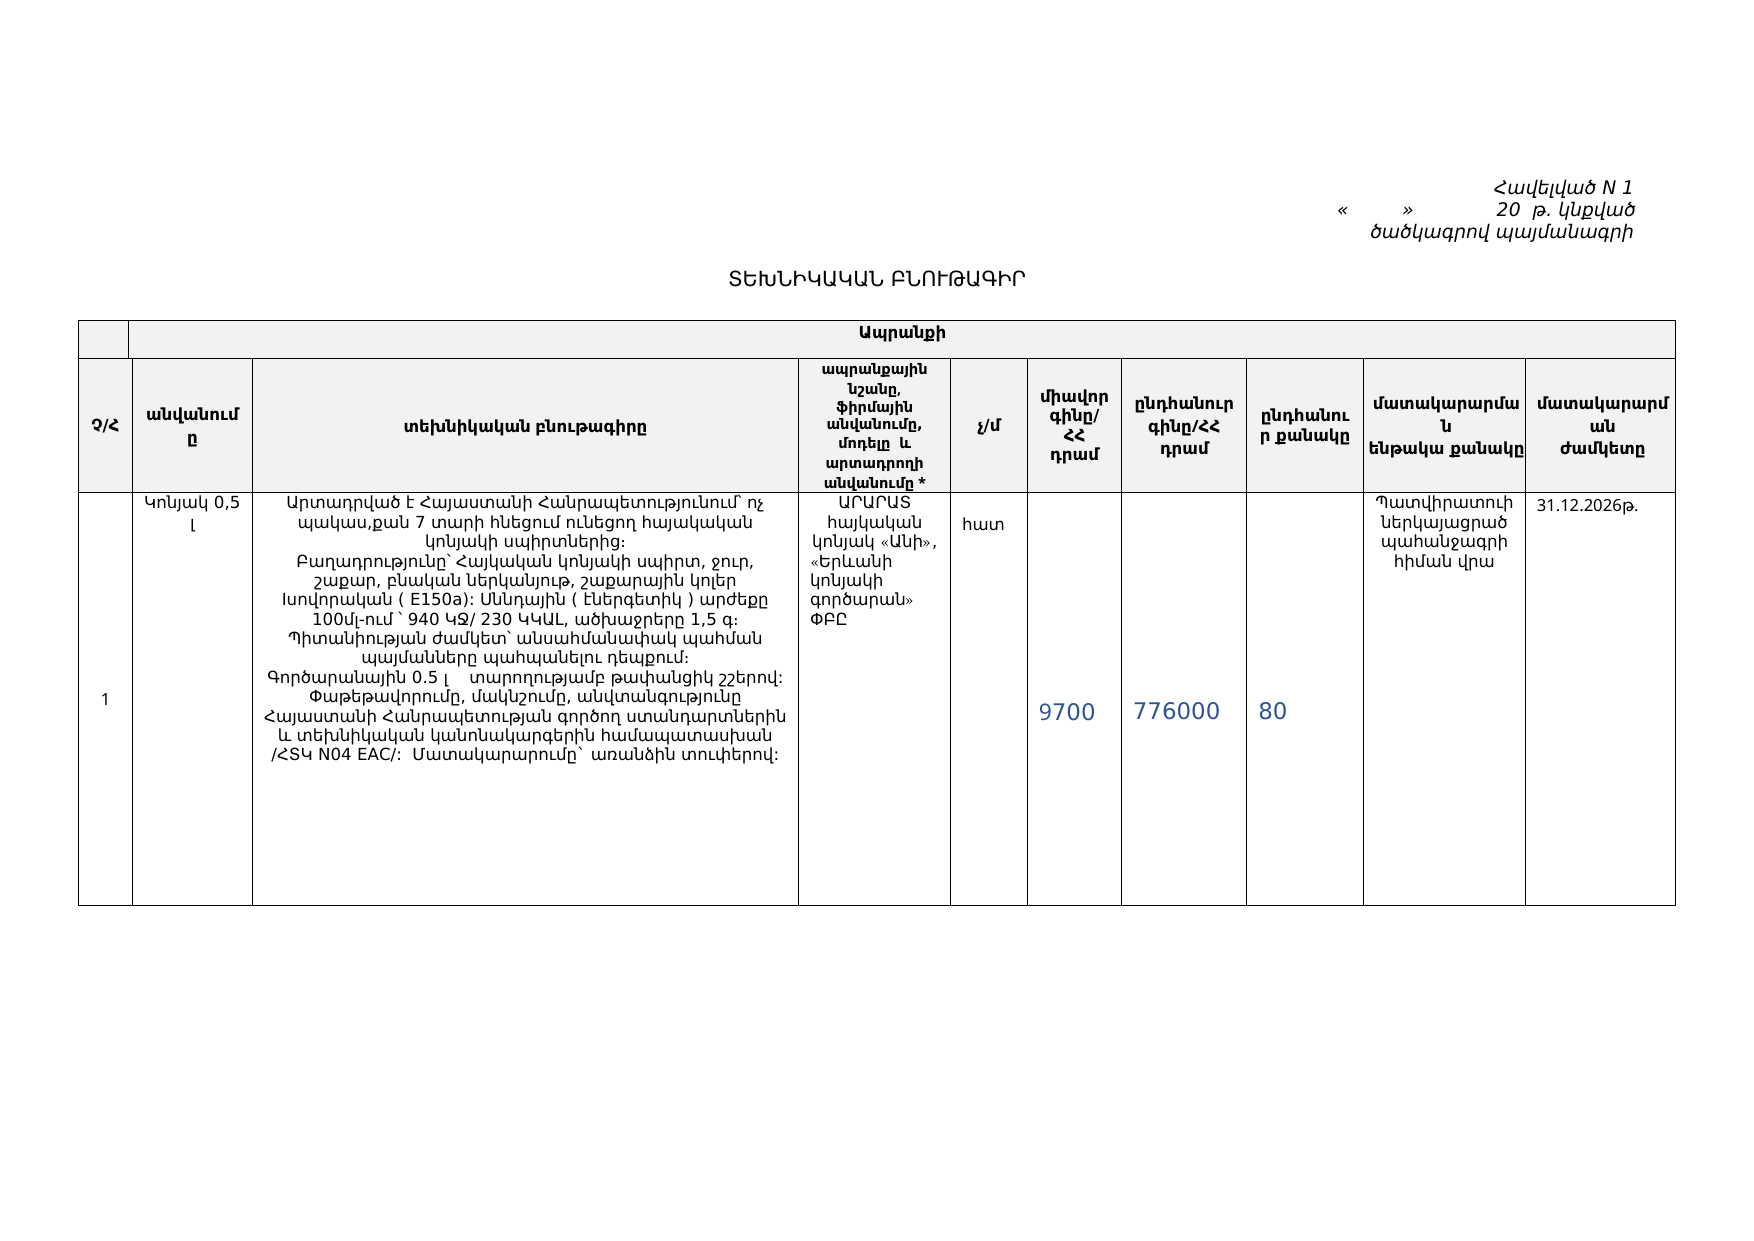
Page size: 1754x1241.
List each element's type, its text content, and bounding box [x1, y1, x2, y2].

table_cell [1364, 493, 1525, 905]
table_cell հատ [951, 493, 1027, 905]
text ծածկագրով պայմանագրի [118, 221, 1636, 243]
table_cell 9700 [1028, 493, 1121, 905]
table_cell ընդհանուր քանակը [1247, 359, 1363, 492]
table_cell մատակարարման ժամկետը [1526, 359, 1675, 492]
table_header Ապրանքի [129, 321, 1675, 358]
table_cell ԱՐԱՐԱՏ հայկական կոնյակ Անի, Երևանի կոնյակի գործարան ՓԲԸ [799, 493, 950, 905]
text ՏԵԽՆԻԿԱԿԱՆ ԲՆՈՒԹԱԳԻՐ [118, 267, 1636, 291]
table_cell միավորգինը/ՀՀ դրամ [1028, 359, 1121, 492]
table_cell 31.12.2026թ. [1526, 493, 1675, 905]
table_cell Արտադրված է Հայաստանի Հանրապետությունում՝ ոչ պակաս,քան 7 տարի հնեցում ունեցող հայակական կոնյակի սպիրտներից։ Բաղադրությունը՝ Հայկական կոնյակի սպիրտ, ջուր, շաքար, բնական ներկանյութ, շաքարային կոլեր Iսովորական ( E150a): Սննդային ( էներգետիկ ) արժեքը 100մլ-ում ՝ 940 ԿՋ/ 230 ԿԿԱԼ, ածխաջրերը 1,5 գ։ Պիտանիության ժամկետ՝ անսահմանափակ պահման պայմանները պահպանելու դեպքում։ Գործարանային 0.5 լ տարողությամբ թափանցիկ շշերով: Փաթեթավորումը, մակնշումը, անվտանգությունը Հայաստանի Հանրապետության գործող ստանդարտներին և տեխնիկական կանոնակարգերին համապատասխան /ՀՏԿ N04 EAC/: Մատակարարումը` առանձին տուփերով: [253, 493, 798, 905]
table_cell 1 [79, 493, 132, 905]
table_cell ապրանքային նշանը, ֆիրմային անվանումը, մոդելը և արտադրողի անվանումը * [799, 359, 950, 492]
table_cell չ/մ [951, 359, 1027, 492]
table_header [79, 321, 128, 358]
text Հավելված N 1 [118, 177, 1636, 199]
table_cell Չ/Հ [79, 359, 132, 492]
text « » 20 թ. կնքված [118, 199, 1636, 221]
table_cell ընդհանուր գինը/ՀՀ դրամ [1122, 359, 1246, 492]
table_cell տեխնիկական բնութագիրը [253, 359, 798, 492]
table_cell 80 [1247, 493, 1363, 905]
table_cell Կոնյակ 0,5 լ [133, 493, 252, 905]
table_cell 776000 [1122, 493, 1246, 905]
table_cell անվանումը [133, 359, 252, 492]
table_cell մատակարարման ենթակա քանակը [1364, 359, 1525, 492]
